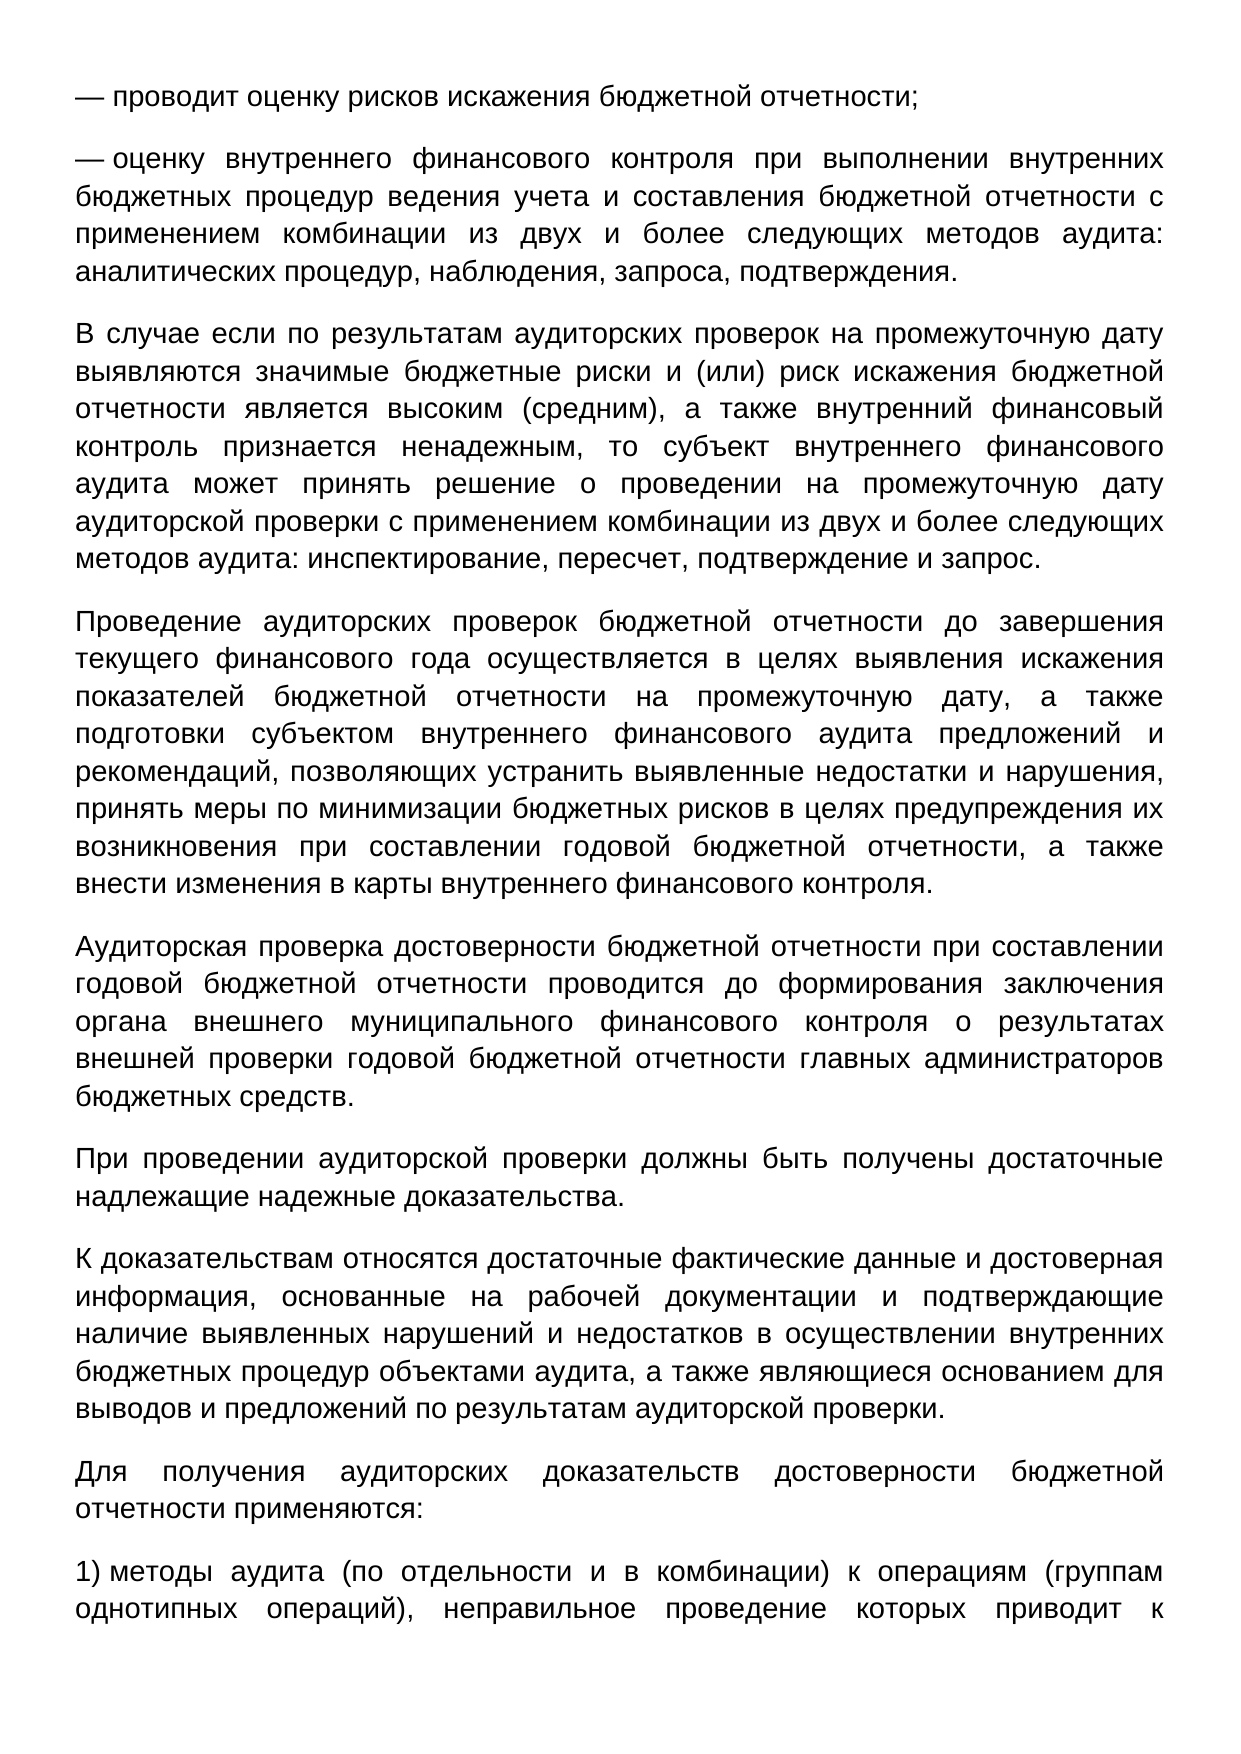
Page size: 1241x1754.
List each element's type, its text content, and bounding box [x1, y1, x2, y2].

text В случае если по результатам аудиторских проверок на промежуточную дату выявляются значимые бюджетные риски и (или) риск искажения бюджетной отчетности является высоким (средним), а также внутренний финансовый контроль признается ненадежным, то субъект внутреннего финансового аудита может принять решение о проведении на промежуточную дату аудиторской проверки с применением комбинации из двух и более следующих методов аудита: инспектирование, пересчет, подтверждение и запрос. [75, 312, 1165, 575]
text Для получения аудиторских доказательств достоверности бюджетной отчетности применяются: [75, 1450, 1165, 1525]
text — проводит оценку рисков искажения бюджетной отчетности; [75, 75, 1165, 112]
text — оценку внутреннего финансового контроля при выполнении внутренних бюджетных процедур ведения учета и составления бюджетной отчетности с применением комбинации из двух и более следующих методов аудита: аналитических процедур, наблюдения, запроса, подтверждения. [75, 137, 1165, 287]
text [75, 1550, 1165, 1625]
text При проведении аудиторской проверки должны быть получены достаточные надлежащие надежные доказательства. [75, 1137, 1165, 1212]
text Аудиторская проверка достоверности бюджетной отчетности при составлении годовой бюджетной отчетности проводится до формирования заключения органа внешнего муниципального финансового контроля о результатах внешней проверки годовой бюджетной отчетности главных администраторов бюджетных средств. [75, 925, 1165, 1112]
text К доказательствам относятся достаточные фактические данные и достоверная информация, основанные на рабочей документации и подтверждающие наличие выявленных нарушений и недостатков в осуществлении внутренних бюджетных процедур объектами аудита, а также являющиеся основанием для выводов и предложений по результатам аудиторской проверки. [75, 1237, 1165, 1425]
text Проведение аудиторских проверок бюджетной отчетности до завершения текущего финансового года осуществляется в целях выявления искажения показателей бюджетной отчетности на промежуточную дату, а также подготовки субъектом внутреннего финансового аудита предложений и рекомендаций, позволяющих устранить выявленные недостатки и нарушения, принять меры по минимизации бюджетных рисков в целях предупреждения их возникновения при составлении годовой бюджетной отчетности, а также внести изменения в карты внутреннего финансового контроля. [75, 600, 1165, 900]
